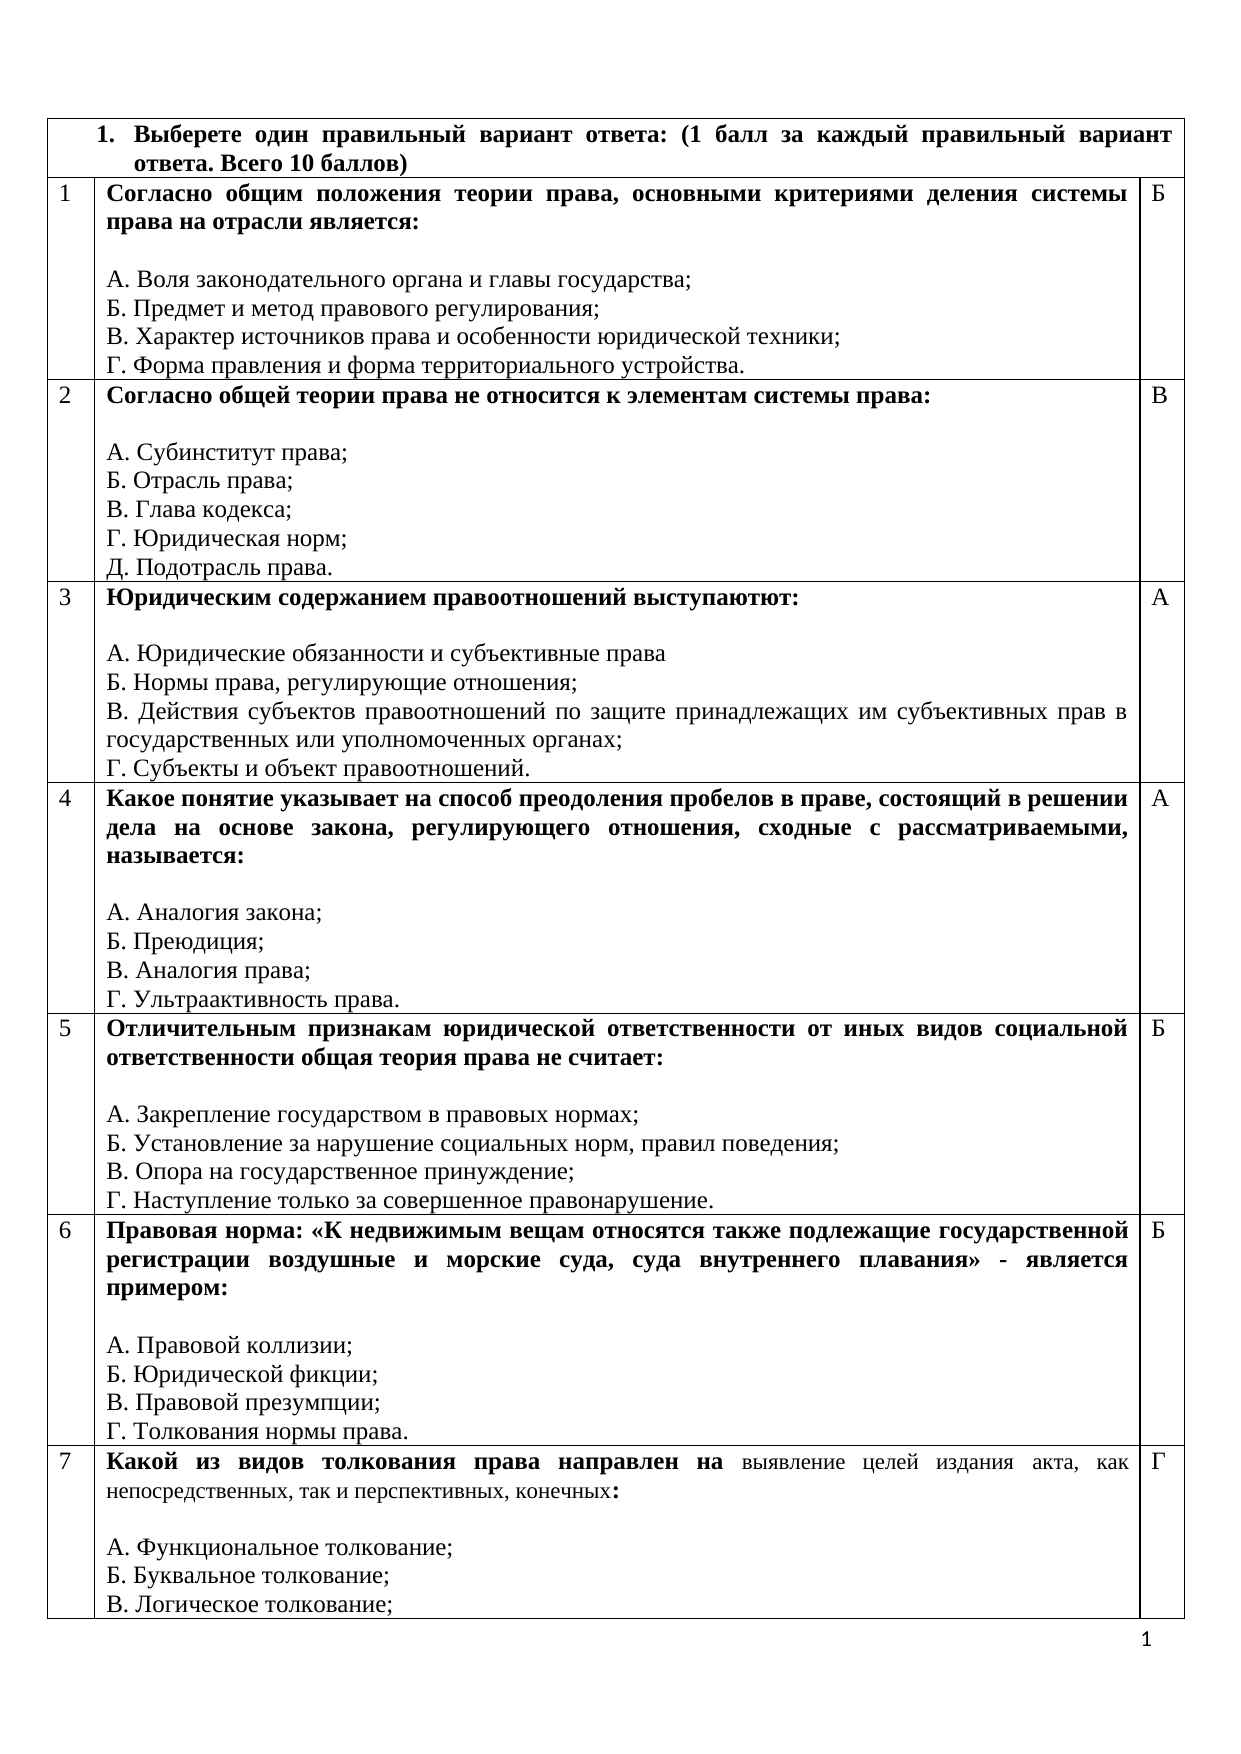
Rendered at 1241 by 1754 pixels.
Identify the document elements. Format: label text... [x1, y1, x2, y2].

table_cell 4 [48, 783, 94, 1012]
table_cell Б [1141, 1215, 1184, 1445]
table_cell Г [1141, 1446, 1184, 1618]
table_cell 2 [48, 380, 94, 581]
table_header Выберете один правильный вариант ответа: (1 балл за каждый правильный вариант ответа. Всего 10 баллов) [48, 119, 1184, 177]
table_cell Согласно общей теории права не относится к элементам системы права: А. Субинститут права; Б. Отрасль права; В. Глава кодекса; Г. Юридическая норм; Д. Подотрасль права. [95, 380, 1139, 581]
table_cell Юридическим содержанием правоотношений выступаютют: А. Юридические обязанности и субъективные права Б. Нормы права, регулирующие отношения; В. Действия субъектов правоотношений по защите принадлежащих им субъективных прав в государственных или уполномоченных органах; Г. Субъекты и объект правоотношений. [95, 582, 1139, 782]
table_cell Б [1141, 178, 1184, 379]
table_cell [95, 1446, 1139, 1618]
table_cell Какое понятие указывает на способ преодоления пробелов в праве, состоящий в решении дела на основе закона, регулирующего отношения, сходные с рассматриваемыми, называется: А. Аналогия закона; Б. Преюдиция; В. Аналогия права; Г. Ультраактивность права. [95, 783, 1139, 1012]
table_cell Б [1141, 1014, 1184, 1214]
table_cell 3 [48, 582, 94, 782]
table_cell В [1141, 380, 1184, 581]
table_cell 5 [48, 1014, 94, 1214]
table_cell 1 [48, 178, 94, 379]
table_cell Отличительным признакам юридической ответственности от иных видов социальной ответственности общая теория права не считает: А. Закрепление государством в правовых нормах; Б. Установление за нарушение социальных норм, правил поведения; В. Опора на государственное принуждение; Г. Наступление только за совершенное правонарушение. [95, 1014, 1139, 1214]
table_cell А [1141, 783, 1184, 1012]
table_cell Согласно общим положения теории права, основными критериями деления системы права на отрасли является: А. Воля законодательного органа и главы государства; Б. Предмет и метод правового регулирования; В. Характер источников права и особенности юридической техники; Г. Форма правления и форма территориального устройства. [95, 178, 1139, 379]
table_cell А [1141, 582, 1184, 782]
table_cell 6 [48, 1215, 94, 1445]
table_cell 7 [48, 1446, 94, 1618]
table_cell Правовая норма: «К недвижимым вещам относятся также подлежащие государственной регистрации воздушные и морские суда, суда внутреннего плавания» - является примером: А. Правовой коллизии; Б. Юридической фикции; В. Правовой презумпции; Г. Толкования нормы права. [95, 1215, 1139, 1445]
